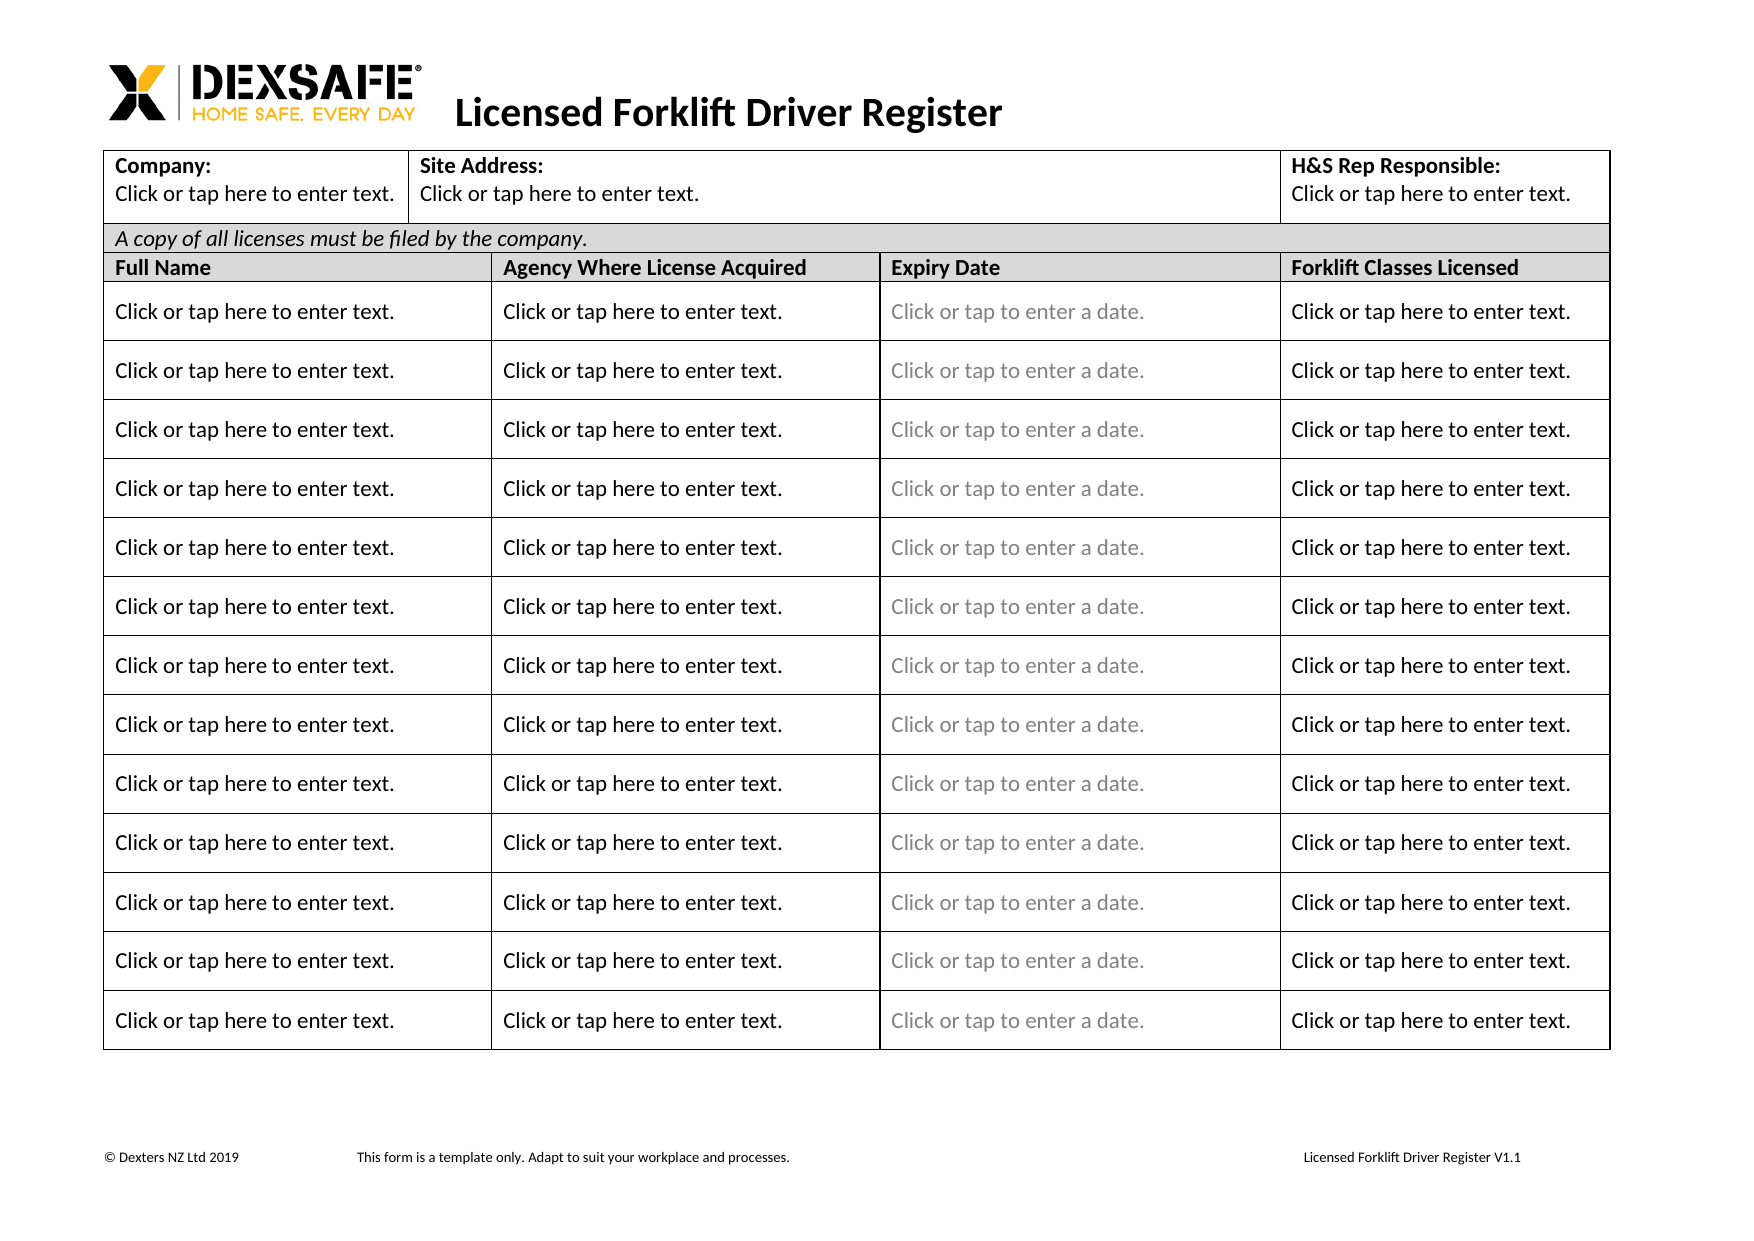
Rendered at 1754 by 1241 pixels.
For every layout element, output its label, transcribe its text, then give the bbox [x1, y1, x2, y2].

table_header Site Address: [409, 151, 1280, 223]
picture [103, 59, 427, 126]
table_header Company: [104, 151, 408, 223]
table_cell A copy of all licenses must be filed by the company. [104, 224, 1609, 252]
table_cell Full Name [104, 253, 491, 281]
table_cell Forklift Classes Licensed [1281, 253, 1609, 281]
table_header H&S Rep Responsible: [1281, 151, 1609, 223]
table_cell Agency Where License Acquired [492, 253, 879, 281]
table_cell Expiry Date [881, 253, 1280, 281]
